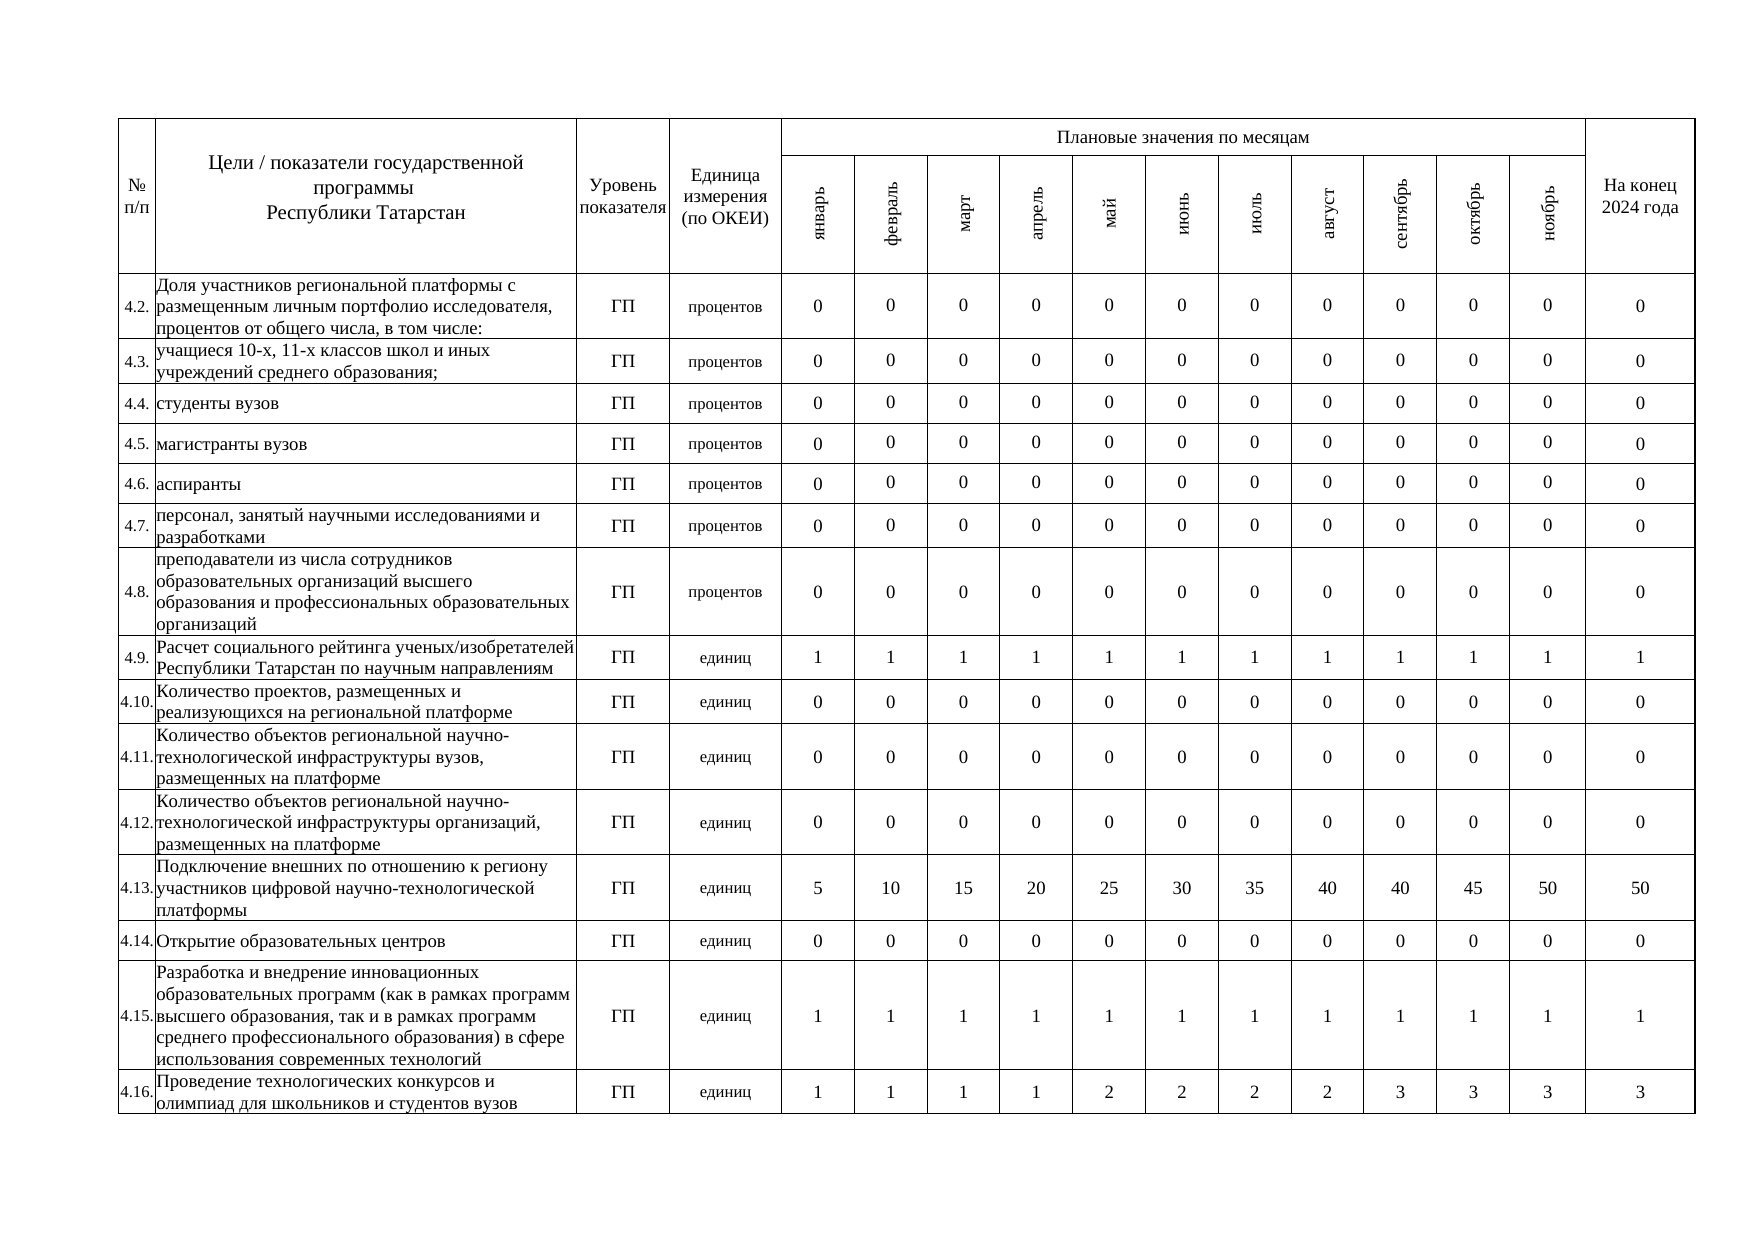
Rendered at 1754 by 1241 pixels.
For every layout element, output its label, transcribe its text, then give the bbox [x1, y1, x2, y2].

table_cell 0 [1000, 274, 1072, 338]
table_cell 0 [855, 504, 927, 547]
table_cell Подключение внешних по отношению к региону участников цифровой научно-технологической платформы [156, 855, 576, 920]
table_cell 0 [1146, 680, 1218, 723]
table_header Единица измерения (по ОКЕИ) [670, 119, 781, 273]
table_cell 0 [928, 724, 999, 789]
table_cell 0 [928, 339, 999, 382]
table_cell 0 [1073, 504, 1145, 547]
table_cell 0 [1510, 548, 1585, 634]
table_cell 1 [1292, 636, 1363, 679]
table_cell преподаватели из числа сотрудников образовательных организаций высшего образования и профессиональных образовательных организаций [156, 548, 576, 634]
table_cell 0 [1146, 464, 1218, 503]
table_cell 4.4. [119, 384, 155, 423]
table_cell 0 [1510, 790, 1585, 854]
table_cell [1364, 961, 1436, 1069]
table_cell 0 [1073, 339, 1145, 382]
table_cell 4.15. [119, 961, 155, 1069]
table_cell 1 [1437, 636, 1509, 679]
table_cell 50 [1510, 855, 1585, 920]
table_cell процентов [670, 424, 781, 463]
table_cell 0 [1292, 339, 1363, 382]
table_header Цели / показатели государственной программы Республики Татарстан [156, 119, 576, 273]
table_cell процентов [670, 384, 781, 423]
table_cell 5 [782, 855, 854, 920]
table_cell 0 [1146, 274, 1218, 338]
table_cell 0 [1073, 921, 1145, 960]
table_cell 0 [1364, 384, 1436, 423]
table_cell 1 [1000, 961, 1072, 1069]
table_cell магистранты вузов [156, 424, 576, 463]
table_cell 0 [1000, 384, 1072, 423]
table_cell 0 [782, 339, 854, 382]
table_cell 0 [1437, 504, 1509, 547]
table_cell персонал, занятый научными исследованиями и разработками [156, 504, 576, 547]
table_cell 0 [1364, 464, 1436, 503]
table_cell 0 [1364, 790, 1436, 854]
table_header Уровень показателя [577, 119, 669, 273]
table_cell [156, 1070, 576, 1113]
table_cell апрель [1000, 156, 1072, 273]
table_cell единиц [670, 790, 781, 854]
table_cell 35 [1219, 855, 1291, 920]
table_cell февраль [855, 156, 927, 273]
table_cell ГП [577, 504, 669, 547]
table_cell 0 [1000, 424, 1072, 463]
table_cell 0 [1146, 724, 1218, 789]
table_cell ГП [577, 384, 669, 423]
table_cell Расчет социального рейтинга ученых/изобретателей Республики Татарстан по научным направлениям [156, 636, 576, 679]
table_cell 0 [1146, 504, 1218, 547]
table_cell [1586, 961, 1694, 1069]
table_cell 4.13. [119, 855, 155, 920]
table_cell Количество проектов, размещенных и реализующихся на региональной платформе [156, 680, 576, 723]
table_cell 0 [1146, 384, 1218, 423]
table_cell единиц [670, 921, 781, 960]
table_cell 0 [1219, 504, 1291, 547]
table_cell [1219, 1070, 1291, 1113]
table_cell 0 [1510, 504, 1585, 547]
table_cell 0 [1437, 790, 1509, 854]
table_cell 4.10. [119, 680, 155, 723]
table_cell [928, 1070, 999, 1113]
table_cell процентов [670, 274, 781, 338]
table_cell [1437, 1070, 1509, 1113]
table_cell 0 [782, 464, 854, 503]
table_cell 0 [1292, 724, 1363, 789]
table_cell 0 [1364, 274, 1436, 338]
table_cell 0 [1292, 790, 1363, 854]
table_cell процентов [670, 504, 781, 547]
table_cell 0 [1292, 680, 1363, 723]
table_cell 0 [855, 464, 927, 503]
table_cell 0 [782, 384, 854, 423]
table_cell 1 [1000, 636, 1072, 679]
table_cell 0 [1146, 339, 1218, 382]
table_cell ГП [577, 339, 669, 382]
table_cell 1 [1510, 636, 1585, 679]
table_cell 0 [1292, 921, 1363, 960]
table_cell 0 [1437, 921, 1509, 960]
table_cell 1 [1073, 636, 1145, 679]
table_cell 0 [855, 424, 927, 463]
table_cell 0 [1510, 274, 1585, 338]
table_cell ГП [577, 921, 669, 960]
table_cell май [1073, 156, 1145, 273]
table_cell 0 [1437, 274, 1509, 338]
table_cell 0 [1219, 424, 1291, 463]
table_cell 0 [928, 504, 999, 547]
table_cell 1 [782, 636, 854, 679]
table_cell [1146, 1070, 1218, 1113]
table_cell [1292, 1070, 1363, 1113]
table_cell 0 [1219, 921, 1291, 960]
table_cell 0 [1219, 339, 1291, 382]
table_cell 0 [855, 724, 927, 789]
table_cell 0 [1586, 724, 1694, 789]
table_cell 0 [1364, 548, 1436, 634]
table_cell 4.12. [119, 790, 155, 854]
table_cell 40 [1364, 855, 1436, 920]
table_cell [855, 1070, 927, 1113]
table_cell июнь [1146, 156, 1218, 273]
table_cell 0 [928, 384, 999, 423]
table_cell 1 [1364, 636, 1436, 679]
table_cell 45 [1437, 855, 1509, 920]
table_cell единиц [670, 636, 781, 679]
table_cell 0 [1073, 724, 1145, 789]
table_cell ГП [577, 855, 669, 920]
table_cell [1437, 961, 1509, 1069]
table_cell ГП [577, 724, 669, 789]
table_cell аспиранты [156, 464, 576, 503]
table_cell сентябрь [1364, 156, 1436, 273]
table_cell 4.6. [119, 464, 155, 503]
table_cell 0 [782, 680, 854, 723]
table_cell 0 [928, 680, 999, 723]
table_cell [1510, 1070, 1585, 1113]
table_cell единиц [670, 724, 781, 789]
table_cell 20 [1000, 855, 1072, 920]
table_cell 30 [1146, 855, 1218, 920]
table_cell 0 [1073, 384, 1145, 423]
table_cell 0 [1586, 790, 1694, 854]
table_cell ГП [577, 274, 669, 338]
table_cell 0 [782, 274, 854, 338]
table_cell 1 [855, 636, 927, 679]
table_cell август [1292, 156, 1363, 273]
table_cell 50 [1586, 855, 1694, 920]
table_cell Количество объектов региональной научно-технологической инфраструктуры вузов, размещенных на платформе [156, 724, 576, 789]
table_cell 0 [1510, 424, 1585, 463]
table_cell 0 [855, 339, 927, 382]
table_cell 4.7. [119, 504, 155, 547]
table_cell 0 [928, 548, 999, 634]
table_cell 0 [1510, 921, 1585, 960]
table_cell 0 [1073, 464, 1145, 503]
table_cell 4.8. [119, 548, 155, 634]
table_cell 0 [1364, 339, 1436, 382]
table_cell октябрь [1437, 156, 1509, 273]
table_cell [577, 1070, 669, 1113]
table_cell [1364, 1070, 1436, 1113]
table_cell единиц [670, 961, 781, 1069]
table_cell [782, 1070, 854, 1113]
table_cell 0 [855, 548, 927, 634]
table_cell 1 [928, 961, 999, 1069]
table_cell 0 [1219, 464, 1291, 503]
table_cell 0 [1586, 504, 1694, 547]
table_cell 1 [1073, 961, 1145, 1069]
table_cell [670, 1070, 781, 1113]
table_cell ноябрь [1510, 156, 1585, 273]
table_cell 0 [1292, 424, 1363, 463]
table_cell 4.2. [119, 274, 155, 338]
table_cell 0 [1073, 548, 1145, 634]
table_cell Количество объектов региональной научно-технологической инфраструктуры организаций, размещенных на платформе [156, 790, 576, 854]
table_cell 0 [1073, 424, 1145, 463]
table_cell 0 [855, 790, 927, 854]
table_cell 0 [782, 724, 854, 789]
table_cell 0 [1292, 384, 1363, 423]
table_cell 0 [1510, 384, 1585, 423]
table_cell ГП [577, 464, 669, 503]
table_cell ГП [577, 790, 669, 854]
table_cell 4.5. [119, 424, 155, 463]
table_cell 0 [1510, 724, 1585, 789]
table_cell ГП [577, 424, 669, 463]
table_cell 0 [782, 548, 854, 634]
table_cell 0 [1586, 424, 1694, 463]
table_cell 1 [1219, 961, 1291, 1069]
table_cell 0 [1000, 504, 1072, 547]
table_cell 4.14. [119, 921, 155, 960]
table_cell Доля участников региональной платформы с размещенным личным портфолио исследователя, процентов от общего числа, в том числе: [156, 274, 576, 338]
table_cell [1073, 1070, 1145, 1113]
table_cell 0 [1146, 921, 1218, 960]
table_cell 0 [1146, 424, 1218, 463]
table_cell июль [1219, 156, 1291, 273]
table_cell 1 [1586, 636, 1694, 679]
table_cell 0 [855, 921, 927, 960]
table_cell 0 [782, 424, 854, 463]
table_cell 0 [1073, 790, 1145, 854]
table_cell 0 [1000, 921, 1072, 960]
table_cell 0 [1437, 724, 1509, 789]
table_cell 0 [1364, 724, 1436, 789]
table_cell 0 [1292, 274, 1363, 338]
table_cell 0 [1000, 548, 1072, 634]
table_cell 0 [855, 274, 927, 338]
table_cell 4.3. [119, 339, 155, 382]
table_cell 0 [1586, 384, 1694, 423]
table_cell 0 [1437, 464, 1509, 503]
table_cell 0 [1586, 339, 1694, 382]
table_cell 0 [1437, 339, 1509, 382]
table_cell 1 [855, 961, 927, 1069]
table_cell 0 [1586, 680, 1694, 723]
table_cell 0 [1292, 464, 1363, 503]
table_cell учащиеся 10-х, 11-х классов школ и иных учреждений среднего образования; [156, 339, 576, 382]
table_cell 1 [782, 961, 854, 1069]
table_cell 1 [1146, 961, 1218, 1069]
table_cell 4.11. [119, 724, 155, 789]
table_cell 0 [1437, 548, 1509, 634]
table_cell 0 [928, 921, 999, 960]
table_header Плановые значения по месяцам [782, 119, 1585, 154]
table_cell 15 [928, 855, 999, 920]
table_cell 25 [1073, 855, 1145, 920]
table_cell 0 [1219, 384, 1291, 423]
table_cell единиц [670, 855, 781, 920]
table_cell 4.9. [119, 636, 155, 679]
table_cell 0 [1586, 274, 1694, 338]
table_cell 0 [1510, 464, 1585, 503]
table_cell январь [782, 156, 854, 273]
table_cell 0 [1586, 921, 1694, 960]
table_cell 0 [1364, 921, 1436, 960]
table_cell 40 [1292, 855, 1363, 920]
table_cell 0 [1000, 464, 1072, 503]
table_cell единиц [670, 680, 781, 723]
table_cell март [928, 156, 999, 273]
table_cell 0 [1219, 790, 1291, 854]
table_cell 0 [855, 384, 927, 423]
table_cell 0 [855, 680, 927, 723]
table_cell 0 [1000, 339, 1072, 382]
table_cell 0 [782, 921, 854, 960]
table_header На конец 2024 года [1586, 119, 1694, 273]
table_cell 0 [1146, 790, 1218, 854]
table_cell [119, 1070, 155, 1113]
table_cell 0 [1364, 504, 1436, 547]
table_cell 10 [855, 855, 927, 920]
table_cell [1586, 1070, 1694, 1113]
table_cell 1 [928, 636, 999, 679]
table_cell 0 [1219, 548, 1291, 634]
table_cell 0 [1000, 680, 1072, 723]
table_cell 0 [1364, 424, 1436, 463]
table_cell процентов [670, 548, 781, 634]
table_cell 0 [1073, 274, 1145, 338]
table_cell ГП [577, 961, 669, 1069]
table_cell ГП [577, 548, 669, 634]
table_cell 0 [1510, 680, 1585, 723]
table_cell ГП [577, 636, 669, 679]
table_cell 0 [1437, 384, 1509, 423]
table_cell 0 [1437, 424, 1509, 463]
table_cell ГП [577, 680, 669, 723]
table_cell 0 [1073, 680, 1145, 723]
table_cell 0 [928, 464, 999, 503]
table_cell 0 [1364, 680, 1436, 723]
table_cell 0 [928, 424, 999, 463]
table_cell 0 [782, 790, 854, 854]
table_header № п/п [119, 119, 155, 273]
table_cell 0 [928, 790, 999, 854]
table_cell 1 [1146, 636, 1218, 679]
table_cell 1 [1292, 961, 1363, 1069]
table_cell 0 [1510, 339, 1585, 382]
table_cell 0 [1146, 548, 1218, 634]
table_cell Разработка и внедрение инновационных образовательных программ (как в рамках программ высшего образования, так и в рамках программ среднего профессионального образования) в сфере использования современных технологий [156, 961, 576, 1069]
table_cell Открытие образовательных центров [156, 921, 576, 960]
table_cell 0 [1219, 724, 1291, 789]
table_cell 0 [1586, 548, 1694, 634]
table_cell 0 [928, 274, 999, 338]
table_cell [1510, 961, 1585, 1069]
table_cell 0 [1292, 548, 1363, 634]
table_cell 0 [782, 504, 854, 547]
table_cell 0 [1000, 790, 1072, 854]
table_cell процентов [670, 339, 781, 382]
table_cell 0 [1219, 680, 1291, 723]
table_cell 0 [1586, 464, 1694, 503]
table_cell 1 [1219, 636, 1291, 679]
table_cell процентов [670, 464, 781, 503]
table_cell студенты вузов [156, 384, 576, 423]
table_cell 0 [1437, 680, 1509, 723]
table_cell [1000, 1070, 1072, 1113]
table_cell 0 [1292, 504, 1363, 547]
table_cell 0 [1000, 724, 1072, 789]
table_cell 0 [1219, 274, 1291, 338]
